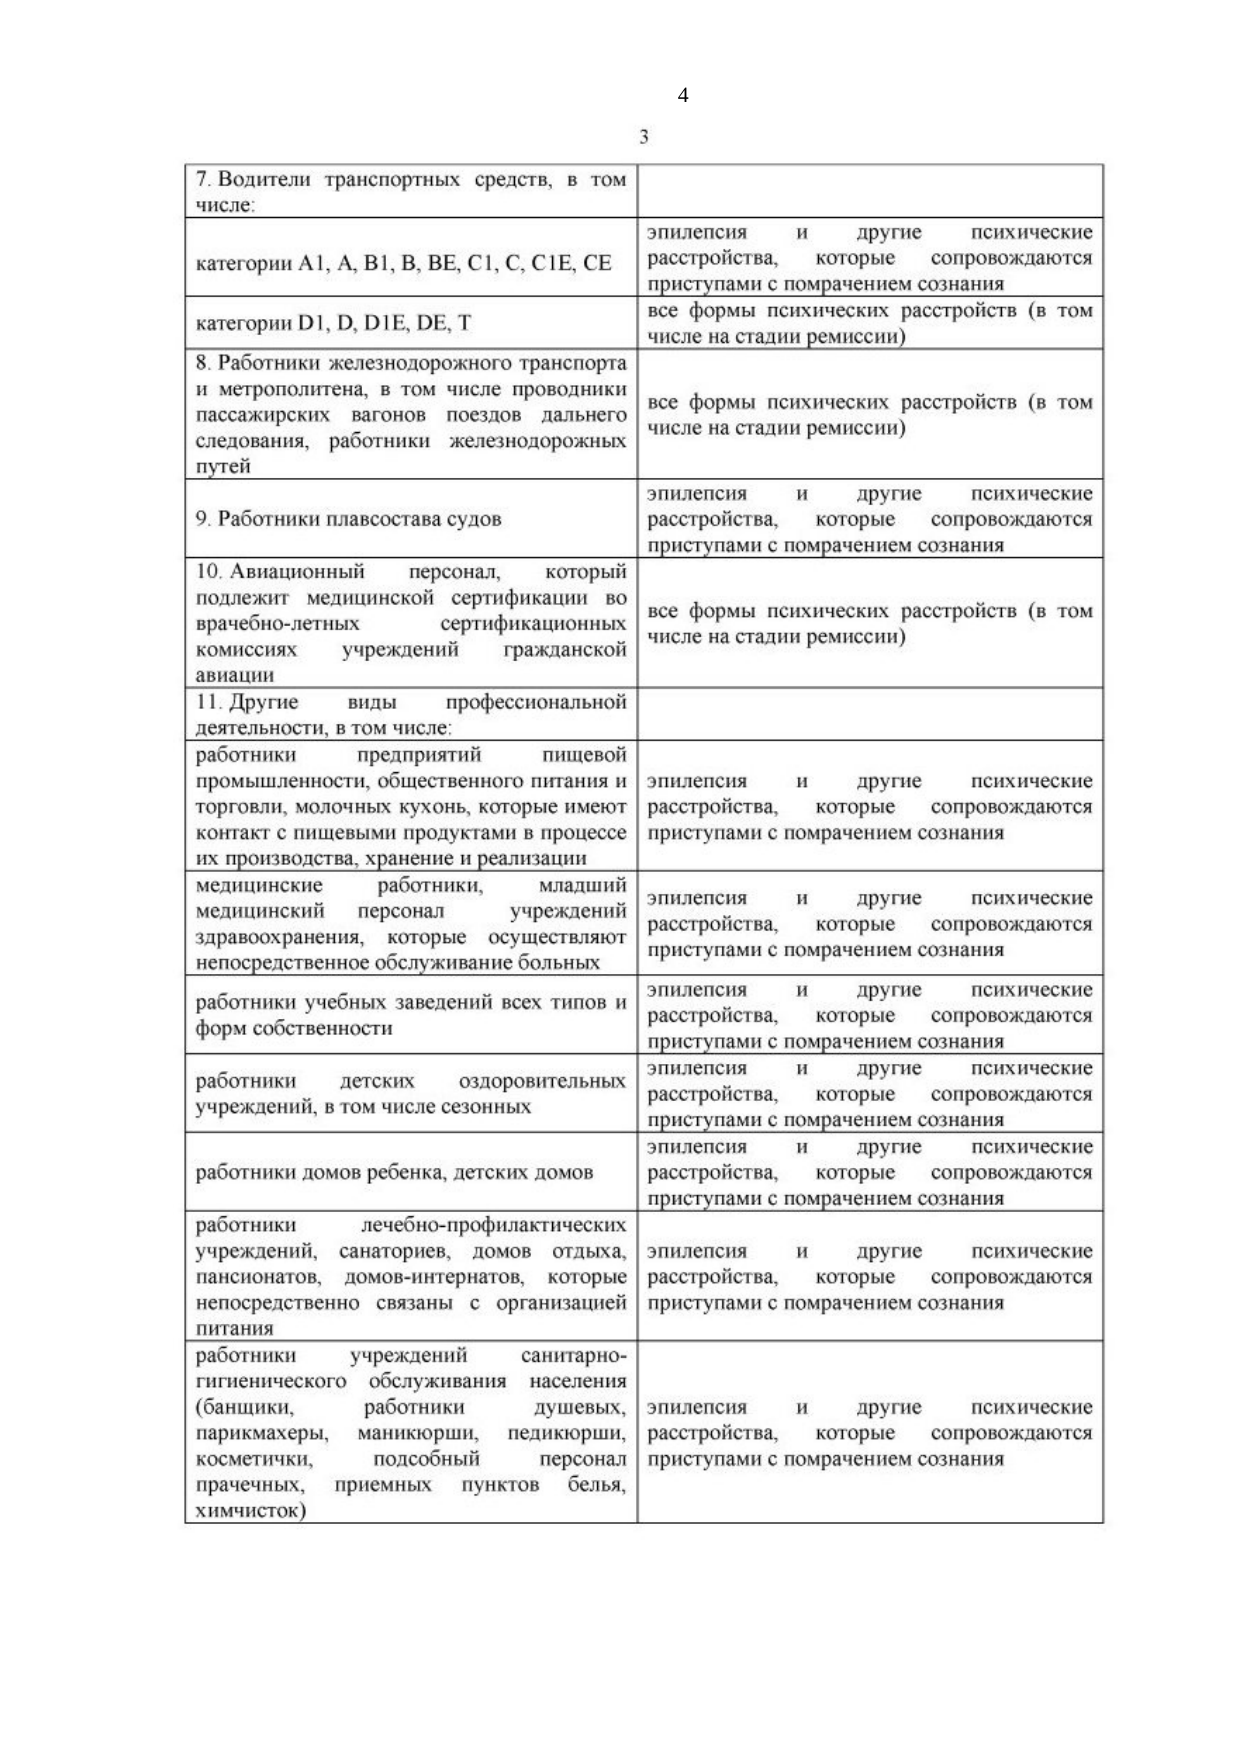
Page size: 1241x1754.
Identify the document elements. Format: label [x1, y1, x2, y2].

picture [172, 113, 1122, 1545]
